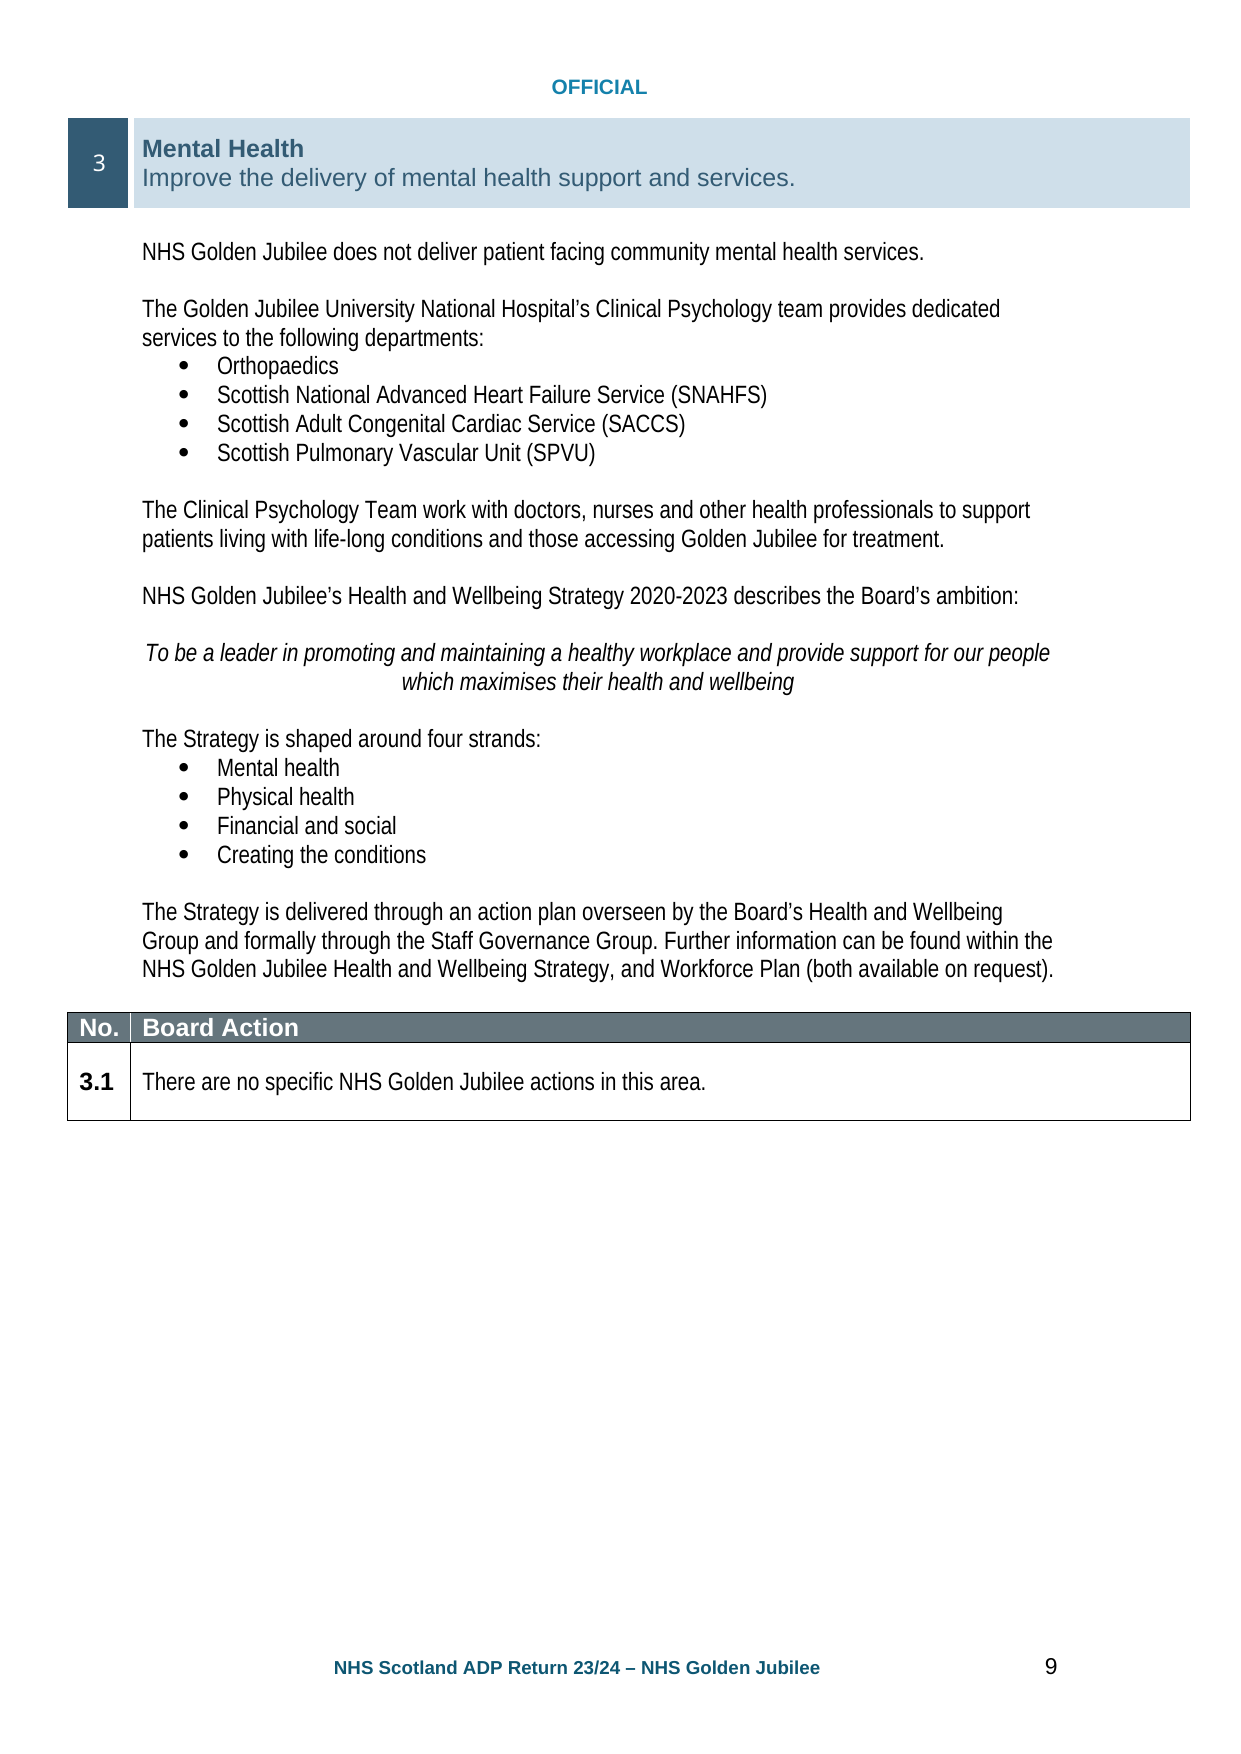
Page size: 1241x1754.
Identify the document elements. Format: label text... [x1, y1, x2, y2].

list Creating the conditions [179, 839, 1057, 868]
list Scottish Adult Congenital Cardiac Service (SACCS) [179, 409, 1057, 438]
text NHS Golden Jubilee does not deliver patient facing community mental health services. [142, 237, 1057, 265]
table_header 3 [68, 118, 128, 208]
table_header Board Action [131, 1013, 1190, 1042]
list Mental health [179, 753, 1057, 782]
text The Strategy is delivered through an action plan overseen by the Board’s Health and Wellbeing Group and formally through the Staff Governance Group. Further information can be found within the NHS Golden Jubilee Health and Wellbeing Strategy, and Workforce Plan (both available on request). [142, 897, 1057, 983]
table_header Mental Health Improve the delivery of mental health support and services. [134, 118, 1190, 208]
list Orthopaedics [179, 351, 1057, 380]
list Physical health [179, 782, 1057, 811]
list Financial and social [179, 811, 1057, 839]
text The Strategy is shaped around four strands: [142, 724, 1057, 753]
text NHS Golden Jubilee’s Health and Wellbeing Strategy 2020-2023 describes the Board’s ambition: [142, 581, 1057, 610]
table_header No. [68, 1013, 130, 1042]
text The Clinical Psychology Team work with doctors, nurses and other health professionals to support patients living with life-long conditions and those accessing Golden Jubilee for treatment. [142, 495, 1057, 552]
table_cell 3.1 [68, 1043, 130, 1120]
text The Golden Jubilee University National Hospital’s Clinical Psychology team provides dedicated services to the following departments: [142, 294, 1057, 351]
text To be a leader in promoting and maintaining a healthy workplace and provide support for our people which maximises their health and wellbeing [142, 638, 1057, 696]
list Scottish Pulmonary Vascular Unit (SPVU) [179, 438, 1057, 467]
table_cell There are no specific NHS Golden Jubilee actions in this area. [131, 1043, 1190, 1120]
list Scottish National Advanced Heart Failure Service (SNAHFS) [179, 380, 1057, 409]
